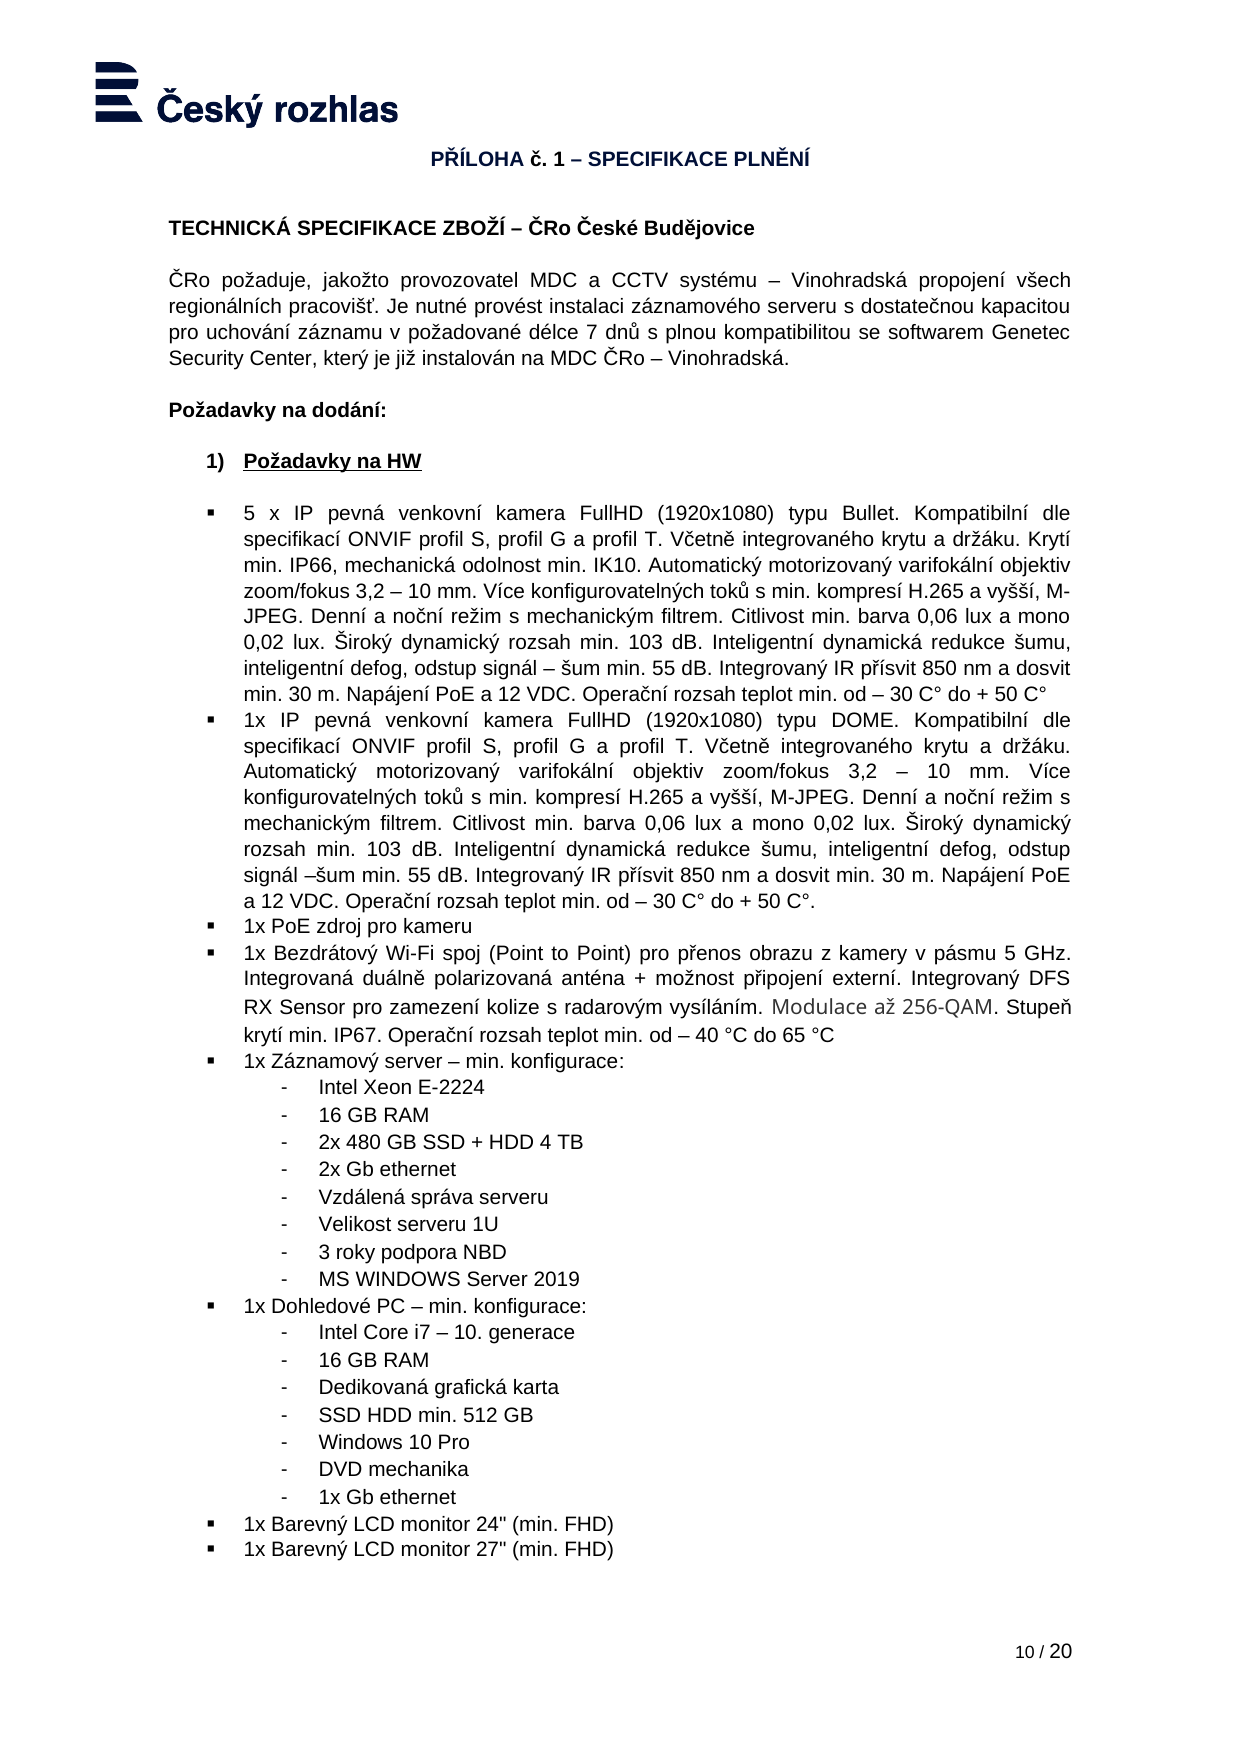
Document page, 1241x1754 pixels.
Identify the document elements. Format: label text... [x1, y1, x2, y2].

list 2x 480 GB SSD + HDD 4 TB [281, 1129, 1072, 1155]
picture [95, 62, 398, 128]
list Intel Core i7 – 10. generace [281, 1319, 1072, 1345]
list 1x Barevný LCD monitor 24" (min. FHD) [206, 1511, 1072, 1535]
list 5 x IP pevná venkovní kamera FullHD (1920x1080) typu Bullet. Kompatibilní dle specifikací ONVIF profil S, profil G a profil T. Včetně integrovaného krytu a držáku. Krytí min. IP66, mechanická odolnost min. IK10. Automatický motorizovaný varifokální objektiv zoom/fokus 3,2 – 10 mm. Více konfigurovatelných toků s min. kompresí H.265 a vyšší, M-JPEG. Denní a noční režim s mechanickým filtrem. Citlivost min. barva 0,06 lux a mono 0,02 lux. Široký dynamický rozsah min. 103 dB. Inteligentní dynamická redukce šumu, inteligentní defog, odstup signál – šum min. 55 dB. Integrovaný IR přísvit 850 nm a dosvit min. 30 m. Napájení PoE a 12 VDC. Operační rozsah teplot min. od – 30 C° do + 50 C° [206, 501, 1072, 706]
list MS WINDOWS Server 2019 [281, 1266, 1072, 1292]
list 1x Barevný LCD monitor 27" (min. FHD) [206, 1537, 1072, 1561]
list Požadavky na HW [206, 449, 1072, 473]
text PŘÍLOHA č. 1 – SPECIFIKACE PLNĚNÍ [168, 146, 1072, 172]
list 1x IP pevná venkovní kamera FullHD (1920x1080) typu DOME. Kompatibilní dle specifikací ONVIF profil S, profil G a profil T. Včetně integrovaného krytu a držáku. Automatický motorizovaný varifokální objektiv zoom/fokus 3,2 – 10 mm. Více konfigurovatelných toků s min. kompresí H.265 a vyšší, M-JPEG. Denní a noční režim s mechanickým filtrem. Citlivost min. barva 0,06 lux a mono 0,02 lux. Široký dynamický rozsah min. 103 dB. Inteligentní dynamická redukce šumu, inteligentní defog, odstup signál –šum min. 55 dB. Integrovaný IR přísvit 850 nm a dosvit min. 30 m. Napájení PoE a 12 VDC. Operační rozsah teplot min. od – 30 C° do + 50 C°. [206, 708, 1072, 912]
list Vzdálená správa serveru [281, 1184, 1072, 1209]
list Windows 10 Pro [281, 1429, 1072, 1454]
list Velikost serveru 1U [281, 1211, 1072, 1237]
list 1x PoE zdroj pro kameru [206, 914, 1072, 938]
list 2x Gb ethernet [281, 1157, 1072, 1182]
list 16 GB RAM [281, 1102, 1072, 1127]
list 3 roky podpora NBD [281, 1239, 1072, 1264]
text TECHNICKÁ SPECIFIKACE ZBOŽÍ – ČRo České Budějovice [168, 214, 1072, 241]
list 16 GB RAM [281, 1347, 1072, 1372]
list 1x Gb ethernet [281, 1484, 1072, 1509]
text Požadavky na dodání: [168, 397, 1072, 423]
list Intel Xeon E-2224 [281, 1074, 1072, 1100]
list 1x Dohledové PC – min. konfigurace: [206, 1294, 1072, 1318]
text ČRo požaduje, jakožto provozovatel MDC a CCTV systému – Vinohradská propojení všech regionálních pracovišť. Je nutné provést instalaci záznamového serveru s dostatečnou kapacitou pro uchování záznamu v požadované délce 7 dnů s plnou kompatibilitou se softwarem Genetec Security Center, který je již instalován na MDC ČRo – Vinohradská. [168, 267, 1072, 371]
list 1x Bezdrátový Wi-Fi spoj (Point to Point) pro přenos obrazu z kamery v pásmu 5 GHz. Integrovaná duálně polarizovaná anténa + možnost připojení externí. Integrovaný DFS RX Sensor pro zamezení kolize s radarovým vysíláním. Modulace až 256-QAM. Stupeň krytí min. IP67. Operační rozsah teplot min. od – 40 °C do 65 °C [206, 940, 1072, 1047]
list DVD mechanika [281, 1457, 1072, 1482]
list 1x Záznamový server – min. konfigurace: [206, 1048, 1072, 1073]
list Dedikovaná grafická karta [281, 1374, 1072, 1400]
list SSD HDD min. 512 GB [281, 1402, 1072, 1427]
